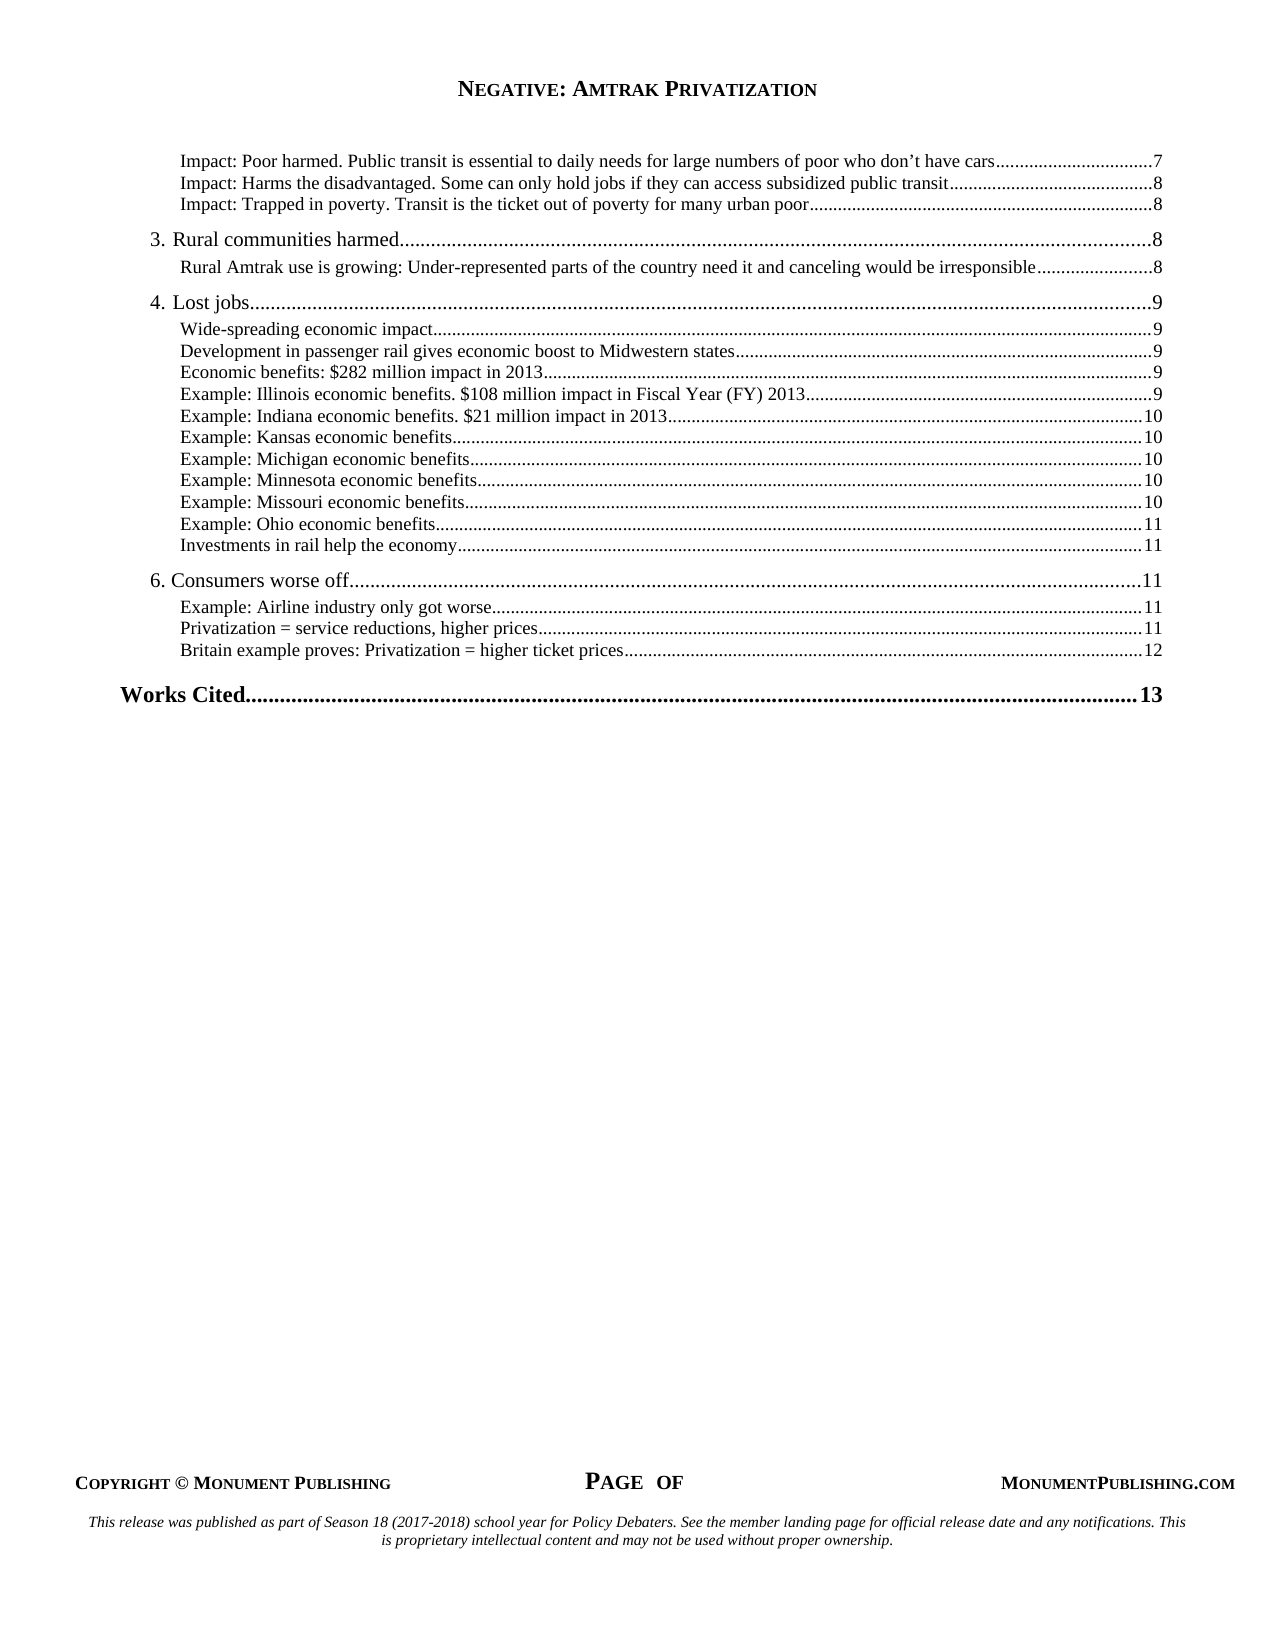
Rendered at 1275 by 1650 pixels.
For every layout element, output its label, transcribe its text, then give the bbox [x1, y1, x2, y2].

text 6. Consumers worse off 11 [150, 568, 1125, 592]
text Example: Illinois economic benefits. $108 million impact in Fiscal Year (FY) 2013 9 [180, 383, 1125, 404]
text Wide-spreading economic impact 9 [180, 318, 1125, 340]
text Example: Kansas economic benefits 10 [180, 426, 1125, 448]
text Impact: Harms the disadvantaged. Some can only hold jobs if they can access subsidized public transit 8 [180, 172, 1125, 193]
text Investments in rail help the economy 11 [180, 534, 1125, 556]
text Impact: Trapped in poverty. Transit is the ticket out of poverty for many urban poor 8 [180, 193, 1125, 215]
text Privatization = service reductions, higher prices 11 [180, 617, 1125, 639]
text Rural Amtrak use is growing: Under-represented parts of the country need it and canceling would be irresponsible 8 [180, 256, 1125, 277]
text Britain example proves: Privatization = higher ticket prices 12 [180, 639, 1125, 660]
text Example: Airline industry only got worse 11 [180, 596, 1125, 617]
text 4. Lost jobs 9 [150, 290, 1125, 314]
text Example: Ohio economic benefits 11 [180, 512, 1125, 534]
text Example: Minnesota economic benefits 10 [180, 469, 1125, 491]
text Impact: Poor harmed. Public transit is essential to daily needs for large numbers of poor who don’t have cars 7 [180, 150, 1125, 172]
text Example: Michigan economic benefits 10 [180, 448, 1125, 469]
text Works Cited 13 [120, 681, 1125, 707]
text Example: Missouri economic benefits 10 [180, 491, 1125, 512]
text Development in passenger rail gives economic boost to Midwestern states 9 [180, 340, 1125, 361]
text Example: Indiana economic benefits. $21 million impact in 2013 10 [180, 404, 1125, 426]
text Economic benefits: $282 million impact in 2013 9 [180, 361, 1125, 383]
text 3. Rural communities harmed 8 [150, 227, 1125, 251]
